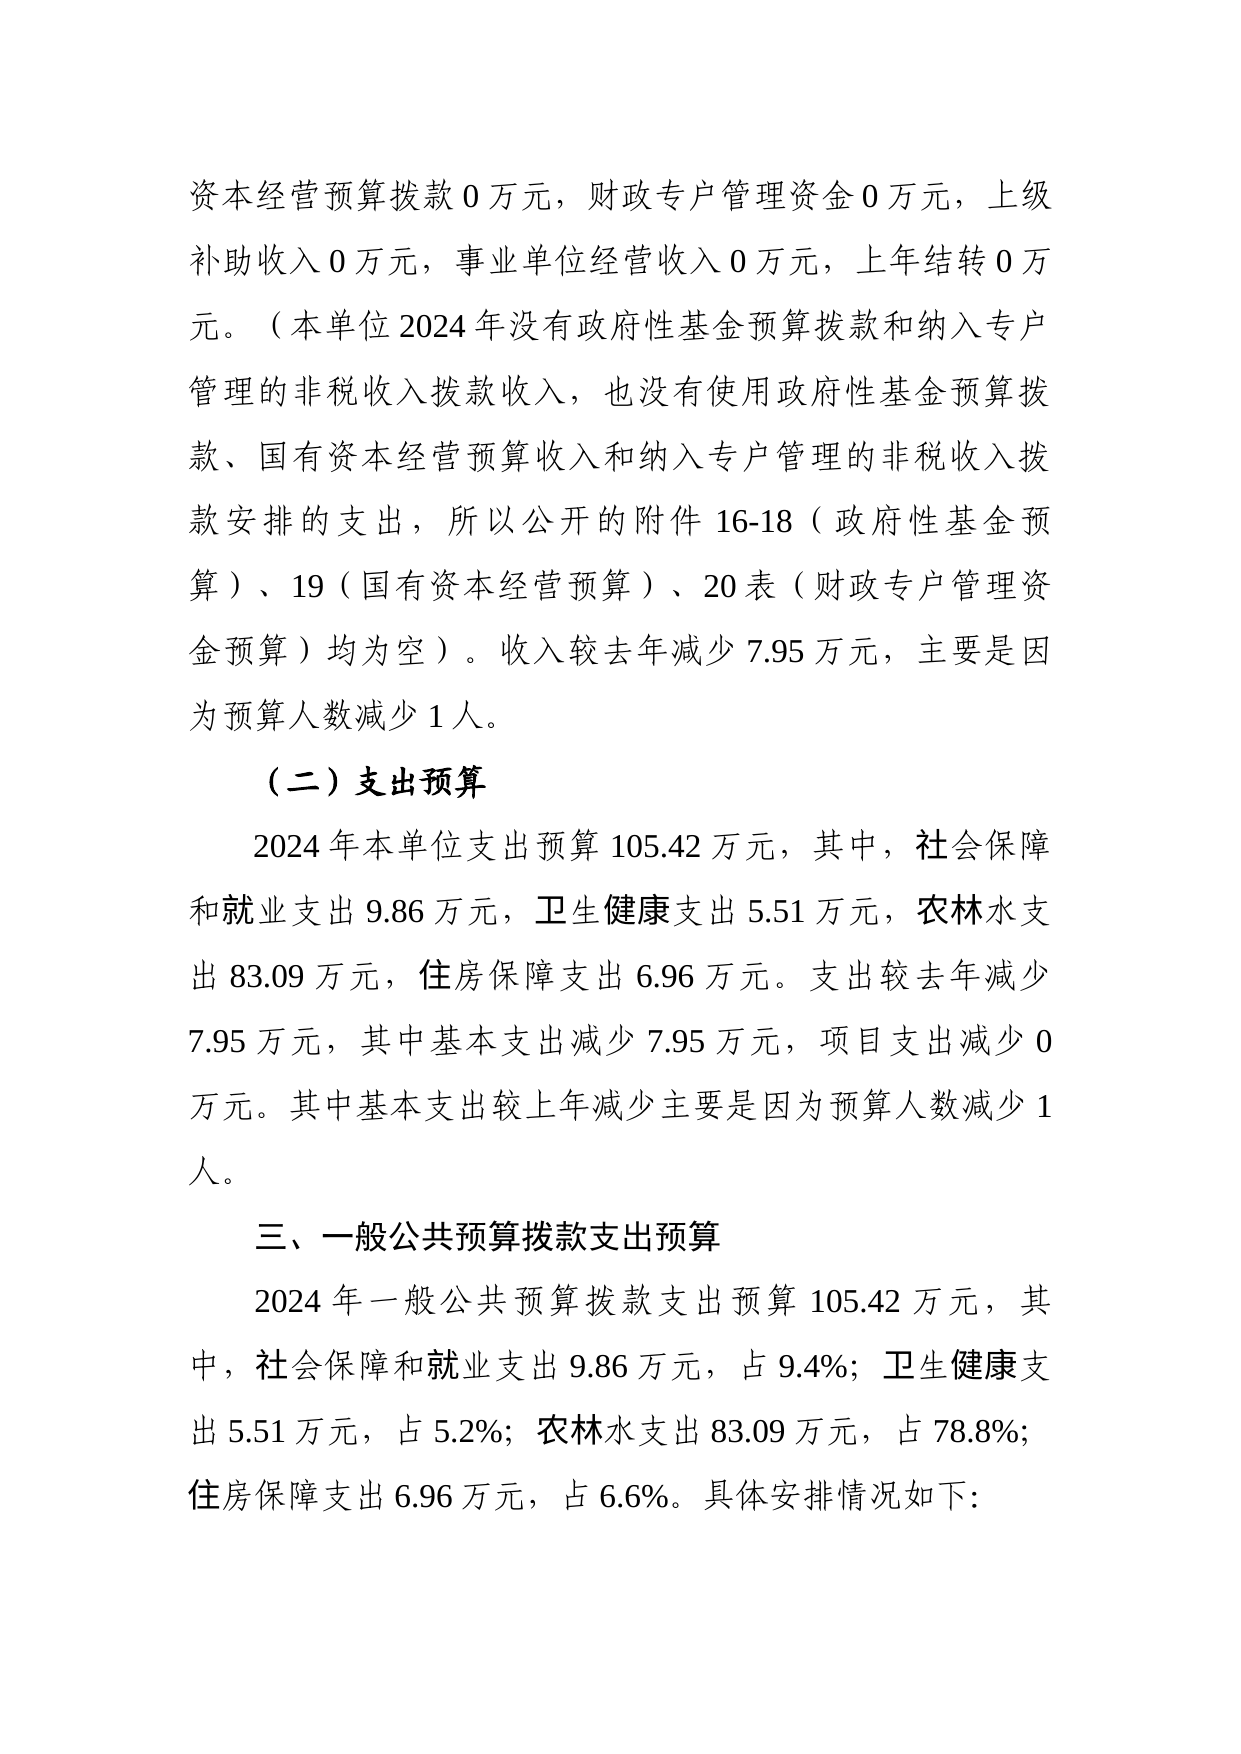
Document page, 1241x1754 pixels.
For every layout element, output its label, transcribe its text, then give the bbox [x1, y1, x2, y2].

text （二）支出预算 [187, 747, 1053, 812]
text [187, 162, 1053, 747]
list 三、一般公共预算拨款支出预算 [187, 1202, 1053, 1267]
text 2024年本单位支出预算105.42万元，其中，社会保障和就业支出9.86万元，卫生健康支出5.51万元，农林水支出83.09万元，住房保障支出6.96万元。支出较去年减少7.95万元，其中基本支出减少7.95万元，项目支出减少0万元。其中基本支出较上年减少主要是因为预算人数减少1人。 [187, 812, 1053, 1202]
text 2024年一般公共预算拨款支出预算105.42万元，其中，社会保障和就业支出9.86万元，占9.4%；卫生健康支出5.51万元，占5.2%；农林水支出83.09万元，占78.8%；住房保障支出6.96万元，占6.6%。具体安排情况如下： [187, 1267, 1053, 1527]
